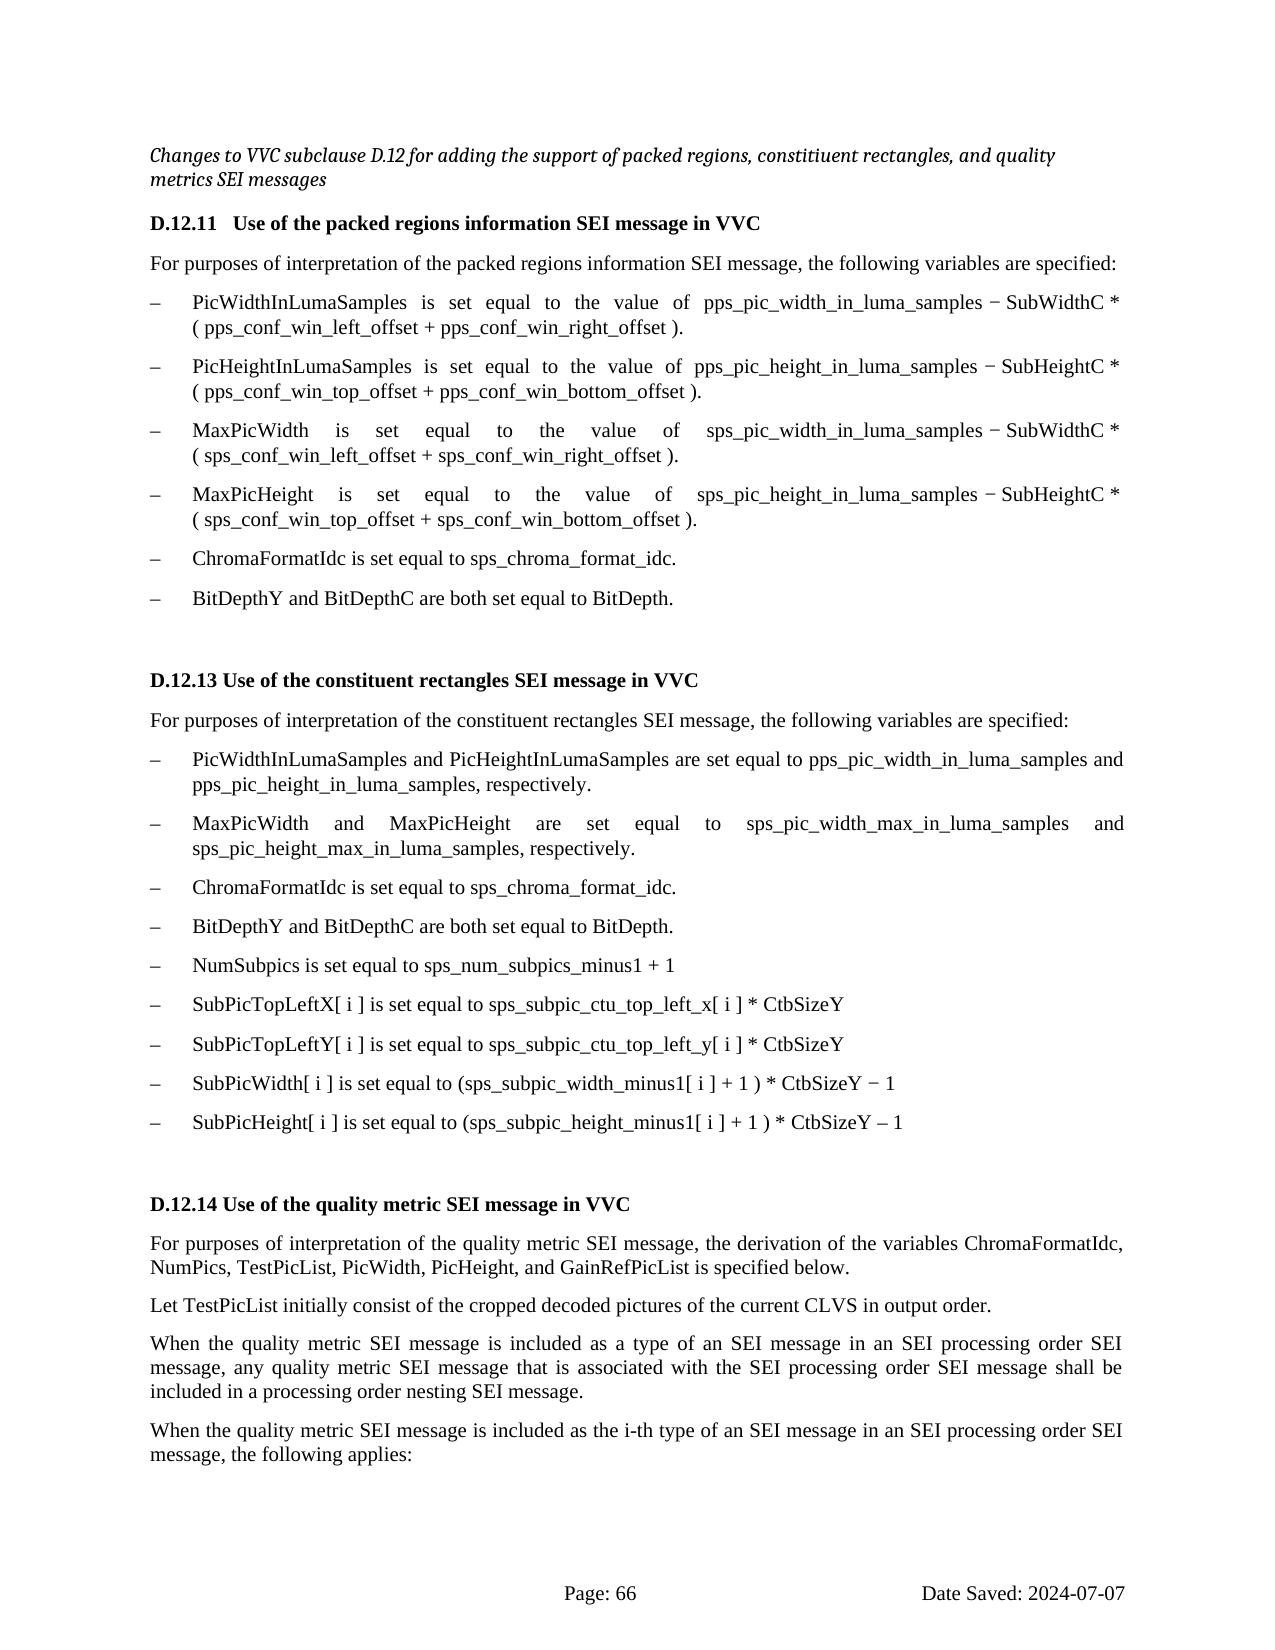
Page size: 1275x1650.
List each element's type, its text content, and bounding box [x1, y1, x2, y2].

text – PicWidthInLumaSamples is set equal to the value of pps_pic_width_in_luma_samples − ‌SubWidthC * ‌ ( pps_conf_win_left_offset + pps_conf_win_right_offset ). [150, 289, 1125, 339]
text – MaxPicWidth is set equal to the value of sps_pic_width_in_luma_samples − ‌SubWidthC * ‌ ( sps_conf_win_left_offset + sps_conf_win_right_offset ). [150, 417, 1125, 467]
text – MaxPicWidth and MaxPicHeight are set equal to sps_pic_width_max_in_luma_samples and sps_pic_height_max_in_luma_samples, respectively. [150, 810, 1125, 860]
text – ChromaFormatIdc is set equal to sps_chroma_format_idc. [150, 874, 1125, 899]
text For purposes of interpretation of the quality metric SEI message, the derivation of the variables ChromaFormatIdc, NumPics, TestPicList, PicWidth, PicHeight, and GainRefPicList is specified below. [150, 1231, 1125, 1279]
text For purposes of interpretation of the packed regions information SEI message, the following variables are specified: [150, 251, 1125, 275]
text – BitDepthY and BitDepthC are both set equal to BitDepth. [150, 585, 1125, 610]
text Changes to VVC subclause D.12 for adding the support of packed regions, constitiuent rectangles, and quality metrics SEI messages [150, 144, 1125, 192]
text – NumSubpics is set equal to sps_num_subpics_minus1 + 1 [150, 953, 1125, 978]
text – SubPicTopLeftY[ i ] is set equal to sps_subpic_ctu_top_left_y[ i ] * CtbSizeY [150, 1031, 1125, 1056]
text When the quality metric SEI message is included as a type of an SEI message in an SEI processing order SEI message, any quality metric SEI message that is associated with the SEI processing order SEI message shall be included in a processing order nesting SEI message. [150, 1331, 1125, 1403]
text Let TestPicList initially consist of the cropped decoded pictures of the current CLVS in output order. [150, 1293, 1125, 1317]
text – MaxPicHeight is set equal to the value of sps_pic_height_in_luma_samples − ‌SubHeightC * ‌ ( sps_conf_win_top_offset + sps_conf_win_bottom_offset ). [150, 482, 1125, 532]
text For purposes of interpretation of the constituent rectangles SEI message, the following variables are specified: [150, 708, 1125, 732]
text When the quality metric SEI message is included as the i-th type of an SEI message in an SEI processing order SEI message, the following applies: [150, 1417, 1125, 1466]
text D.12.14 Use of the quality metric SEI message in VVC [150, 1192, 1125, 1216]
text – SubPicTopLeftX[ i ] is set equal to sps_subpic_ctu_top_left_x[ i ] * CtbSizeY [150, 992, 1125, 1017]
text D.12.11 Use of the packed regions information SEI message in VVC [150, 211, 1125, 235]
text – SubPicWidth[ i ] is set equal to (sps_subpic_width_minus1[ i ] + 1 ) * CtbSizeY − 1 [150, 1070, 1125, 1095]
text D.12.13 Use of the constituent rectangles SEI message in VVC [150, 668, 1125, 692]
text – ChromaFormatIdc is set equal to sps_chroma_format_idc. [150, 546, 1125, 571]
text – BitDepthY and BitDepthC are both set equal to BitDepth. [150, 913, 1125, 938]
text – PicHeightInLumaSamples is set equal to the value of pps_pic_height_in_luma_samples − ‌SubHeightC * ‌ ( pps_conf_win_top_offset + pps_conf_win_bottom_offset ). [150, 353, 1125, 403]
text – PicWidthInLumaSamples and PicHeightInLumaSamples are set equal to pps_pic_width_in_luma_samples and pps_pic_height_in_luma_samples, respectively. [150, 746, 1125, 796]
text – SubPicHeight[ i ] is set equal to (sps_subpic_height_minus1[ i ] + 1 ) * CtbSizeY – 1 [150, 1109, 1125, 1134]
